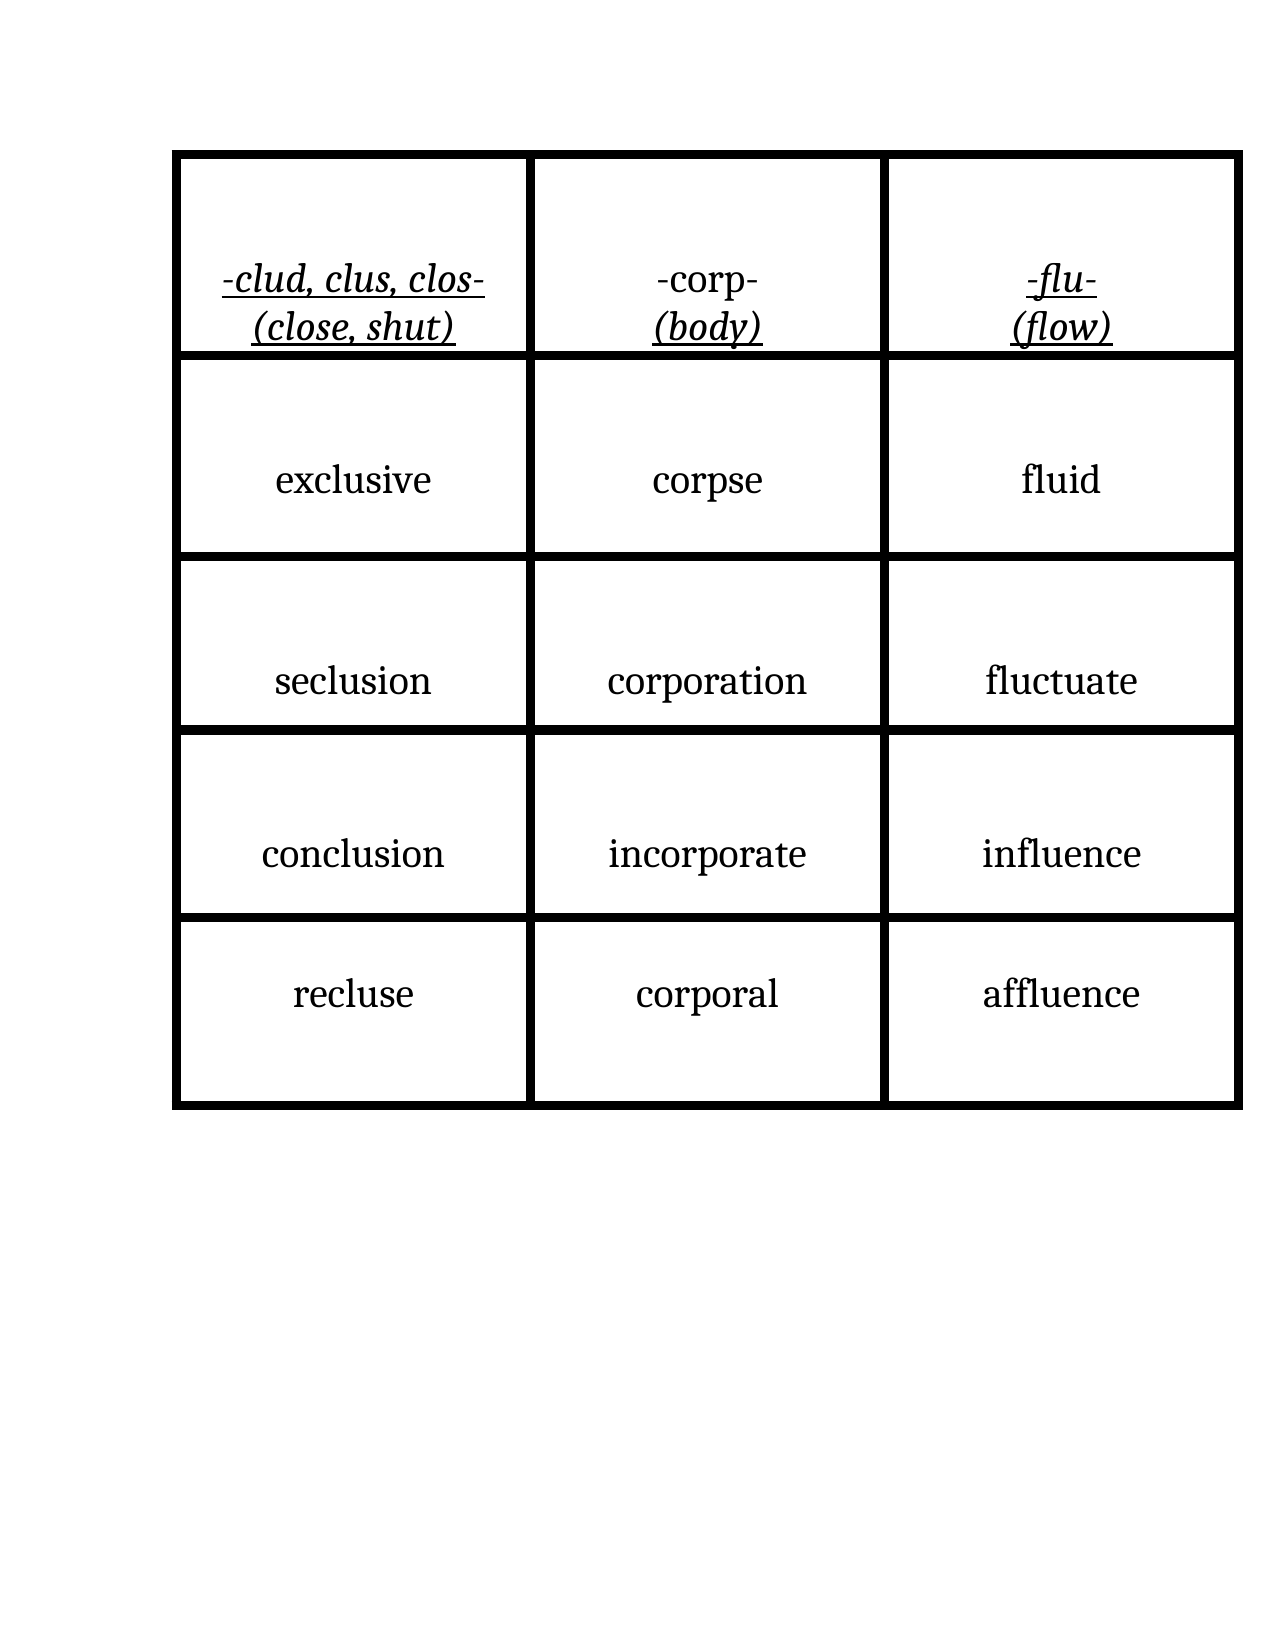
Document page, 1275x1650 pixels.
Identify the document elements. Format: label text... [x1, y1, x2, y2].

table_cell influence [889, 735, 1234, 913]
table_cell corporation [535, 561, 880, 725]
table_cell fluctuate [889, 561, 1234, 725]
table_cell fluid [889, 360, 1234, 552]
table_cell recluse [181, 922, 526, 1101]
table_header -corp- (body) [535, 159, 880, 351]
table_cell affluence [889, 922, 1234, 1101]
table_cell seclusion [181, 561, 526, 725]
table_cell conclusion [181, 735, 526, 913]
table_header -flu- (flow) [889, 159, 1234, 351]
table_header -clud, clus, clos- (close, shut) [181, 159, 526, 351]
table_cell corpse [535, 360, 880, 552]
table_cell corporal [535, 922, 880, 1101]
table_cell exclusive [181, 360, 526, 552]
table_cell incorporate [535, 735, 880, 913]
